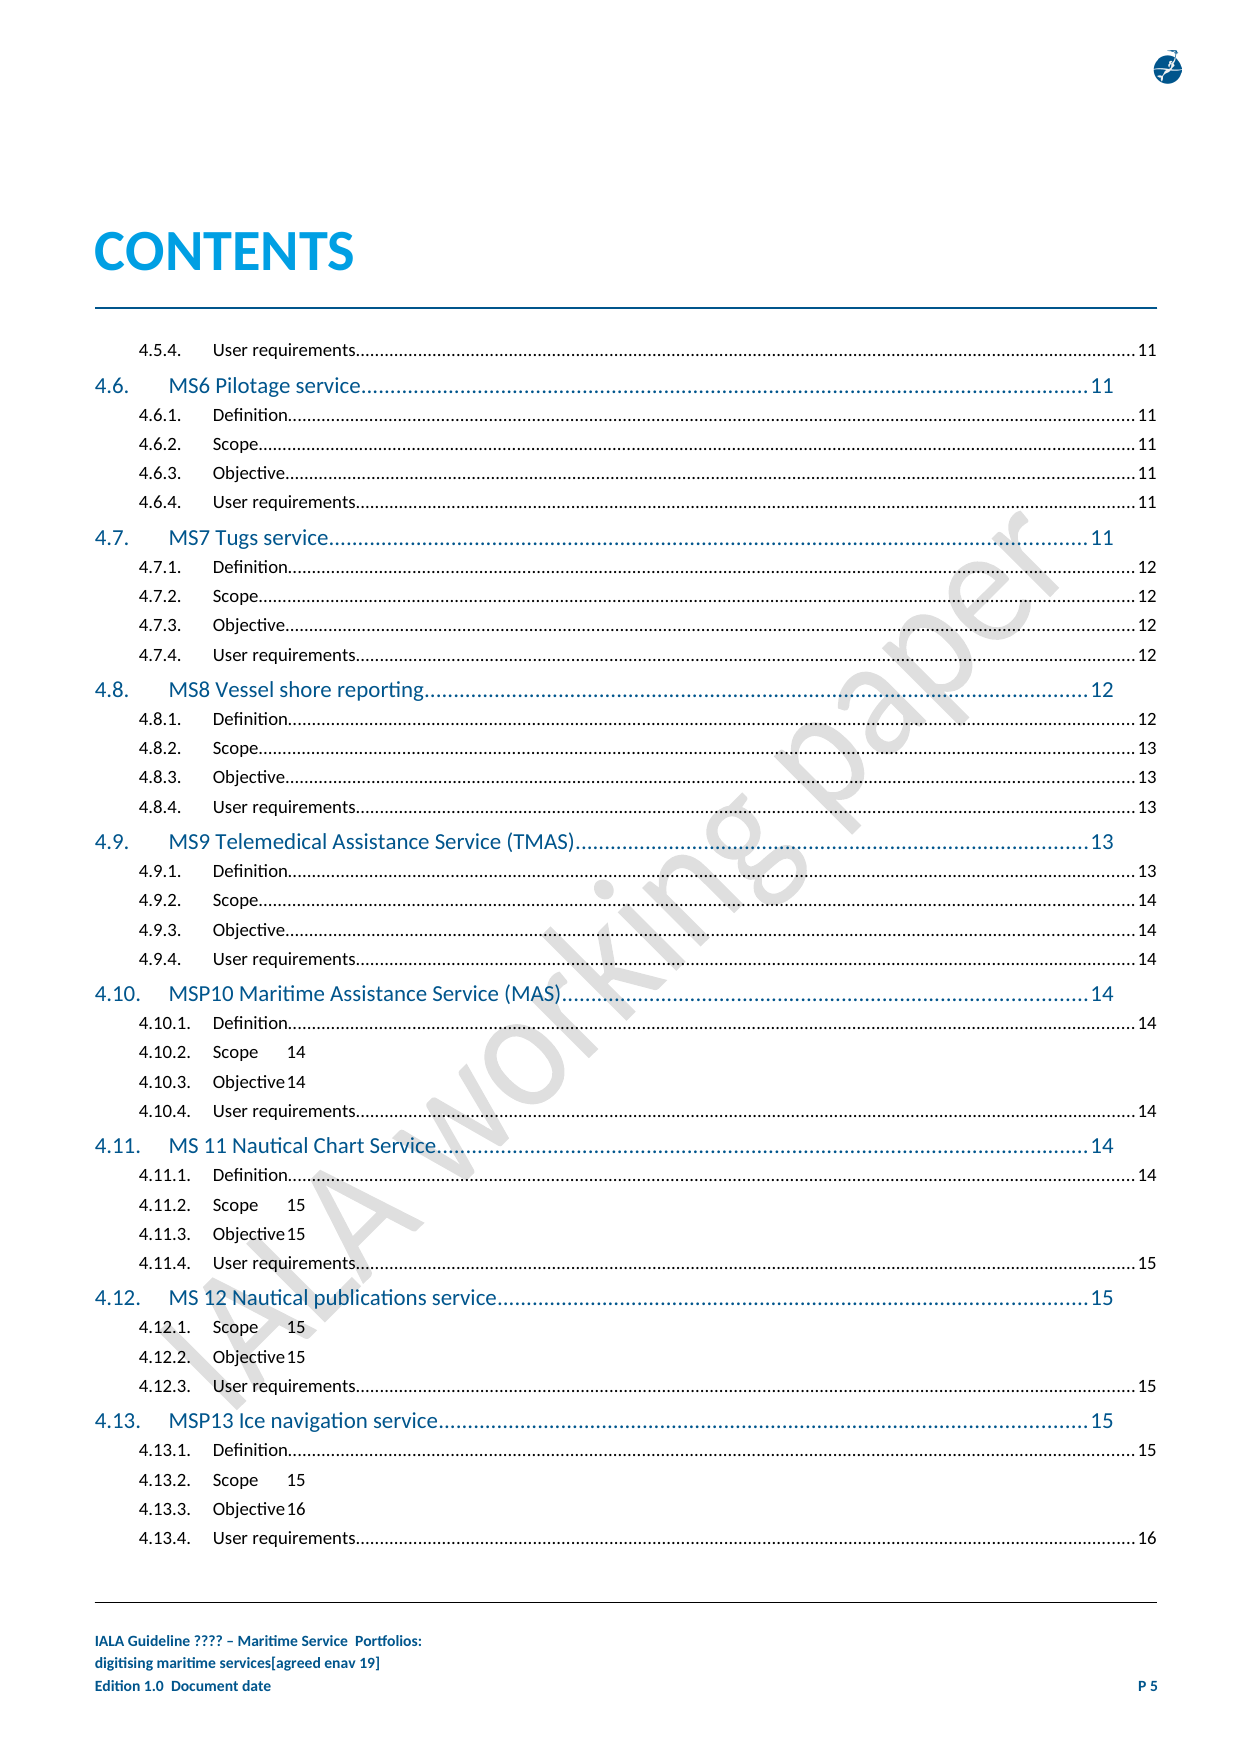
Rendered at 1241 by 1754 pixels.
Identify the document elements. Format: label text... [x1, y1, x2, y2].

text 4.11.3. Objective 15 [139, 1222, 1157, 1245]
text 4.11.4. User requirements 15 [139, 1251, 1157, 1274]
text 4.13.4. User requirements 16 [139, 1526, 1157, 1549]
text 4.8.1. Definition 12 [139, 707, 1157, 730]
text 4.8.4. User requirements 13 [139, 795, 1157, 818]
picture [1122, 0, 1241, 119]
text 4.13.2. Scope 15 [139, 1468, 1157, 1491]
text 4.8.3. Objective 13 [139, 766, 1157, 788]
text 4.6.3. Objective 11 [139, 461, 1157, 484]
text 4.7.1. Definition 12 [139, 555, 1157, 578]
text 4.10.3. Objective 14 [139, 1070, 1157, 1093]
text 4.12. MS 12 Nautical publications service 15 [94, 1280, 1113, 1311]
text 4.5.4. User requirements 11 [139, 338, 1157, 361]
text 4.7.3. Objective 12 [139, 613, 1157, 636]
text 4.10.2. Scope 14 [139, 1041, 1157, 1063]
text 4.6.1. Definition 11 [139, 403, 1157, 426]
text 4.12.1. Scope 15 [139, 1316, 1157, 1338]
text 4.9. MS9 Telemedical Assistance Service (TMAS) 13 [94, 824, 1113, 855]
text 4.13. MSP13 Ice navigation service 15 [94, 1403, 1113, 1434]
text 4.6.2. Scope 11 [139, 432, 1157, 455]
text 4.8.2. Scope 13 [139, 736, 1157, 759]
text 4.9.1. Definition 13 [139, 859, 1157, 882]
text 4.11.1. Definition 14 [139, 1163, 1157, 1186]
text 4.6.4. User requirements 11 [139, 491, 1157, 513]
text 4.11.2. Scope 15 [139, 1193, 1157, 1216]
text 4.8. MS8 Vessel shore reporting 12 [94, 672, 1113, 703]
text 4.10.1. Definition 14 [139, 1011, 1157, 1034]
text 4.7.4. User requirements 12 [139, 643, 1157, 666]
text 4.12.2. Objective 15 [139, 1345, 1157, 1368]
text 4.9.4. User requirements 14 [139, 947, 1157, 970]
text 4.12.3. User requirements 15 [139, 1374, 1157, 1397]
text 4.13.3. Objective 16 [139, 1497, 1157, 1520]
text 4.6. MS6 Pilotage service 11 [94, 368, 1113, 399]
text 4.13.1. Definition 15 [139, 1438, 1157, 1461]
text 4.9.3. Objective 14 [139, 918, 1157, 941]
text 4.11. MS 11 Nautical Chart Service 14 [94, 1128, 1113, 1159]
text 4.10. MSP10 Maritime Assistance Service (MAS) 14 [94, 976, 1113, 1007]
text 4.10.4. User requirements 14 [139, 1099, 1157, 1122]
text 4.7. MS7 Tugs service 11 [94, 520, 1113, 551]
text 4.7.2. Scope 12 [139, 584, 1157, 607]
text 4.9.2. Scope 14 [139, 888, 1157, 911]
